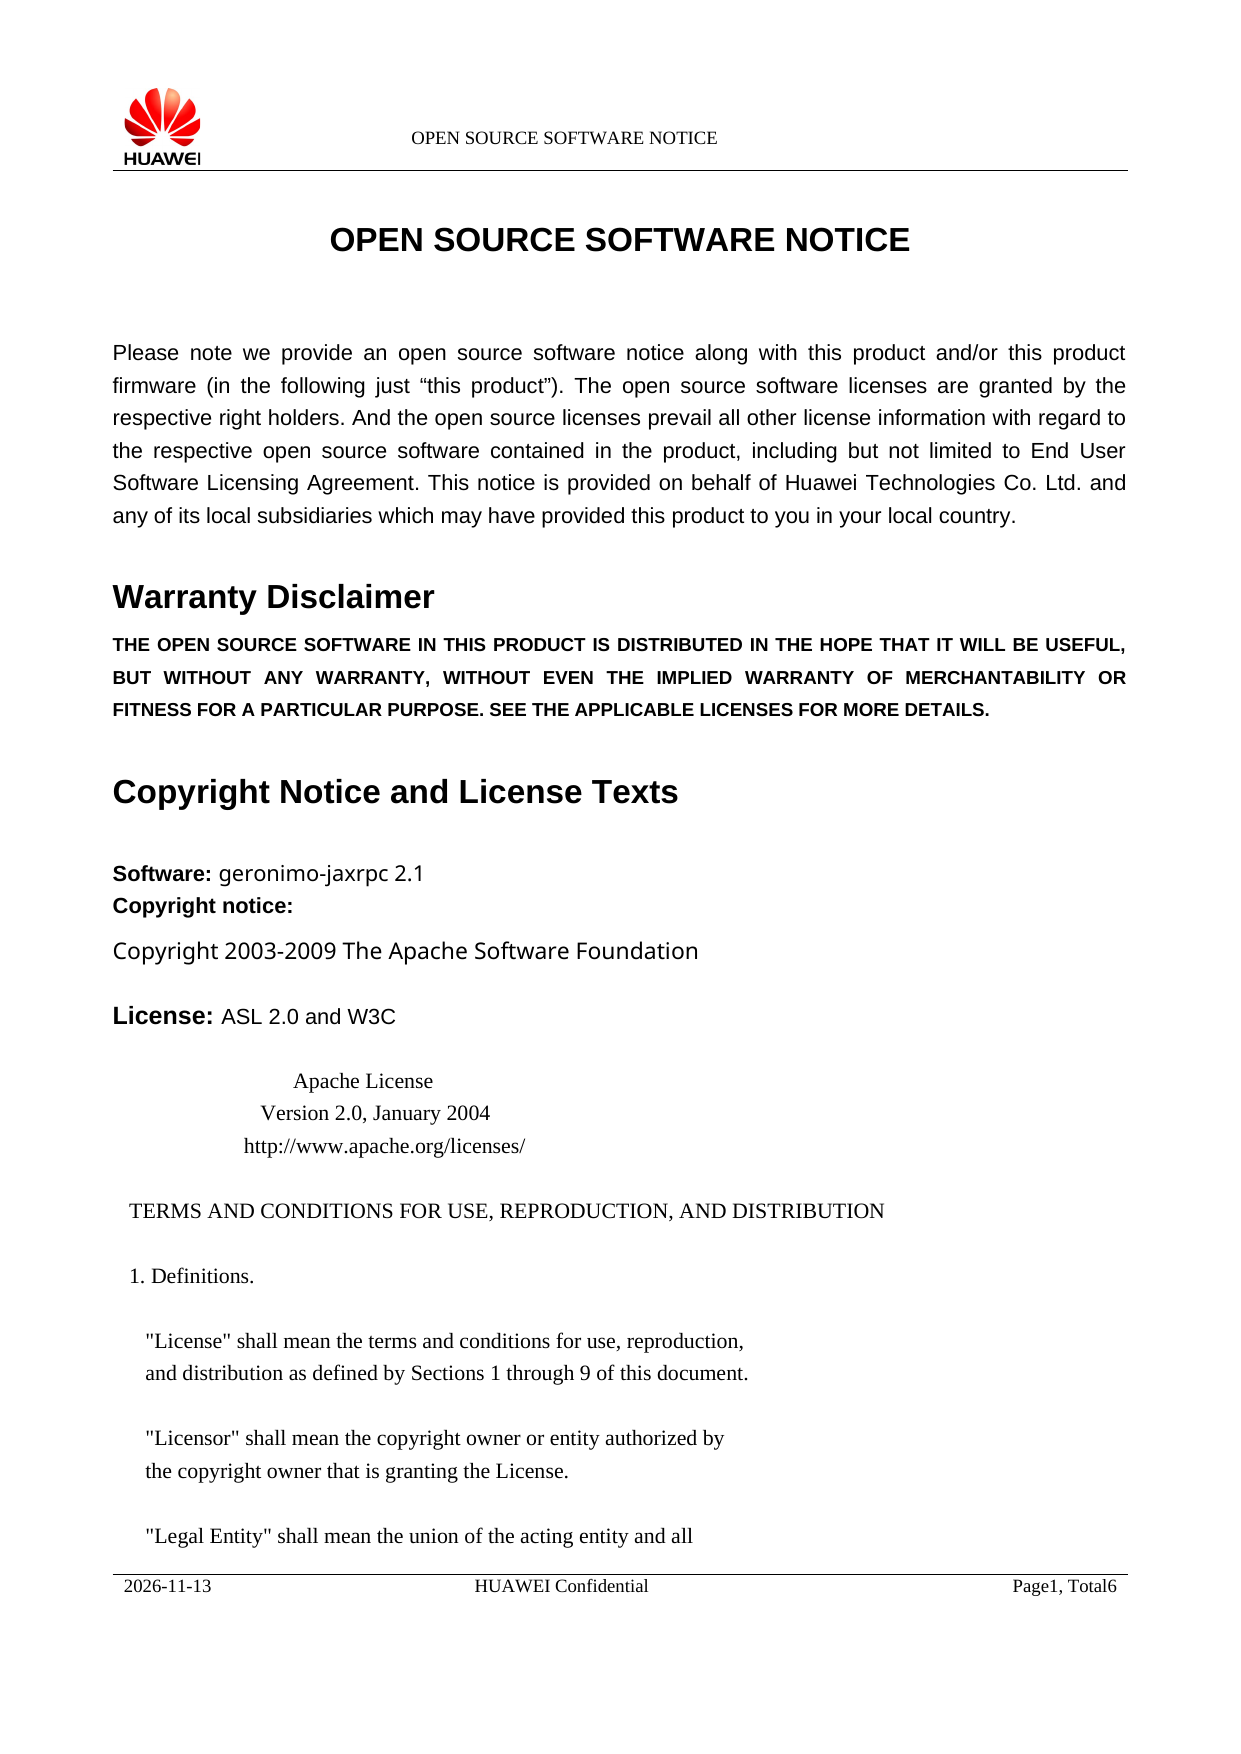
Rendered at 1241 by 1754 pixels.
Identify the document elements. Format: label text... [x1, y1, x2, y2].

text The open source software in this product is distributed in the hope that it will be useful, but WITHOUT ANY WARRANTY, without even the implied warranty of MERCHANTABILITY or FITNESS FOR A PARTICULAR PURPOSE. See the applicable licenses for more details. [112, 629, 1128, 726]
text Copyright 2003-2009 The Apache Software Foundation [112, 934, 1128, 999]
title Software: geronimo-jaxrpc 2.1 [112, 856, 1128, 889]
text OPEN SOURCE SOFTWARE NOTICE [112, 206, 1128, 271]
text License: ASL 2.0 and W3C [112, 999, 1128, 1031]
text Please note we provide an open source software notice along with this product and/or this product firmware (in the following just “this product”). The open source software licenses are granted by the respective right holders. And the open source licenses prevail all other license information with regard to the respective open source software contained in the product, including but not limited to End User Software Licensing Agreement. This notice is provided on behalf of Huawei Technologies Co. Ltd. and any of its local subsidiaries which may have provided this product to you in your local country. [112, 336, 1128, 531]
text Copyright notice: [112, 889, 1128, 921]
text Warranty Disclaimer [112, 564, 1128, 629]
text Copyright Notice and License Texts [112, 759, 1128, 824]
picture [124, 88, 201, 165]
